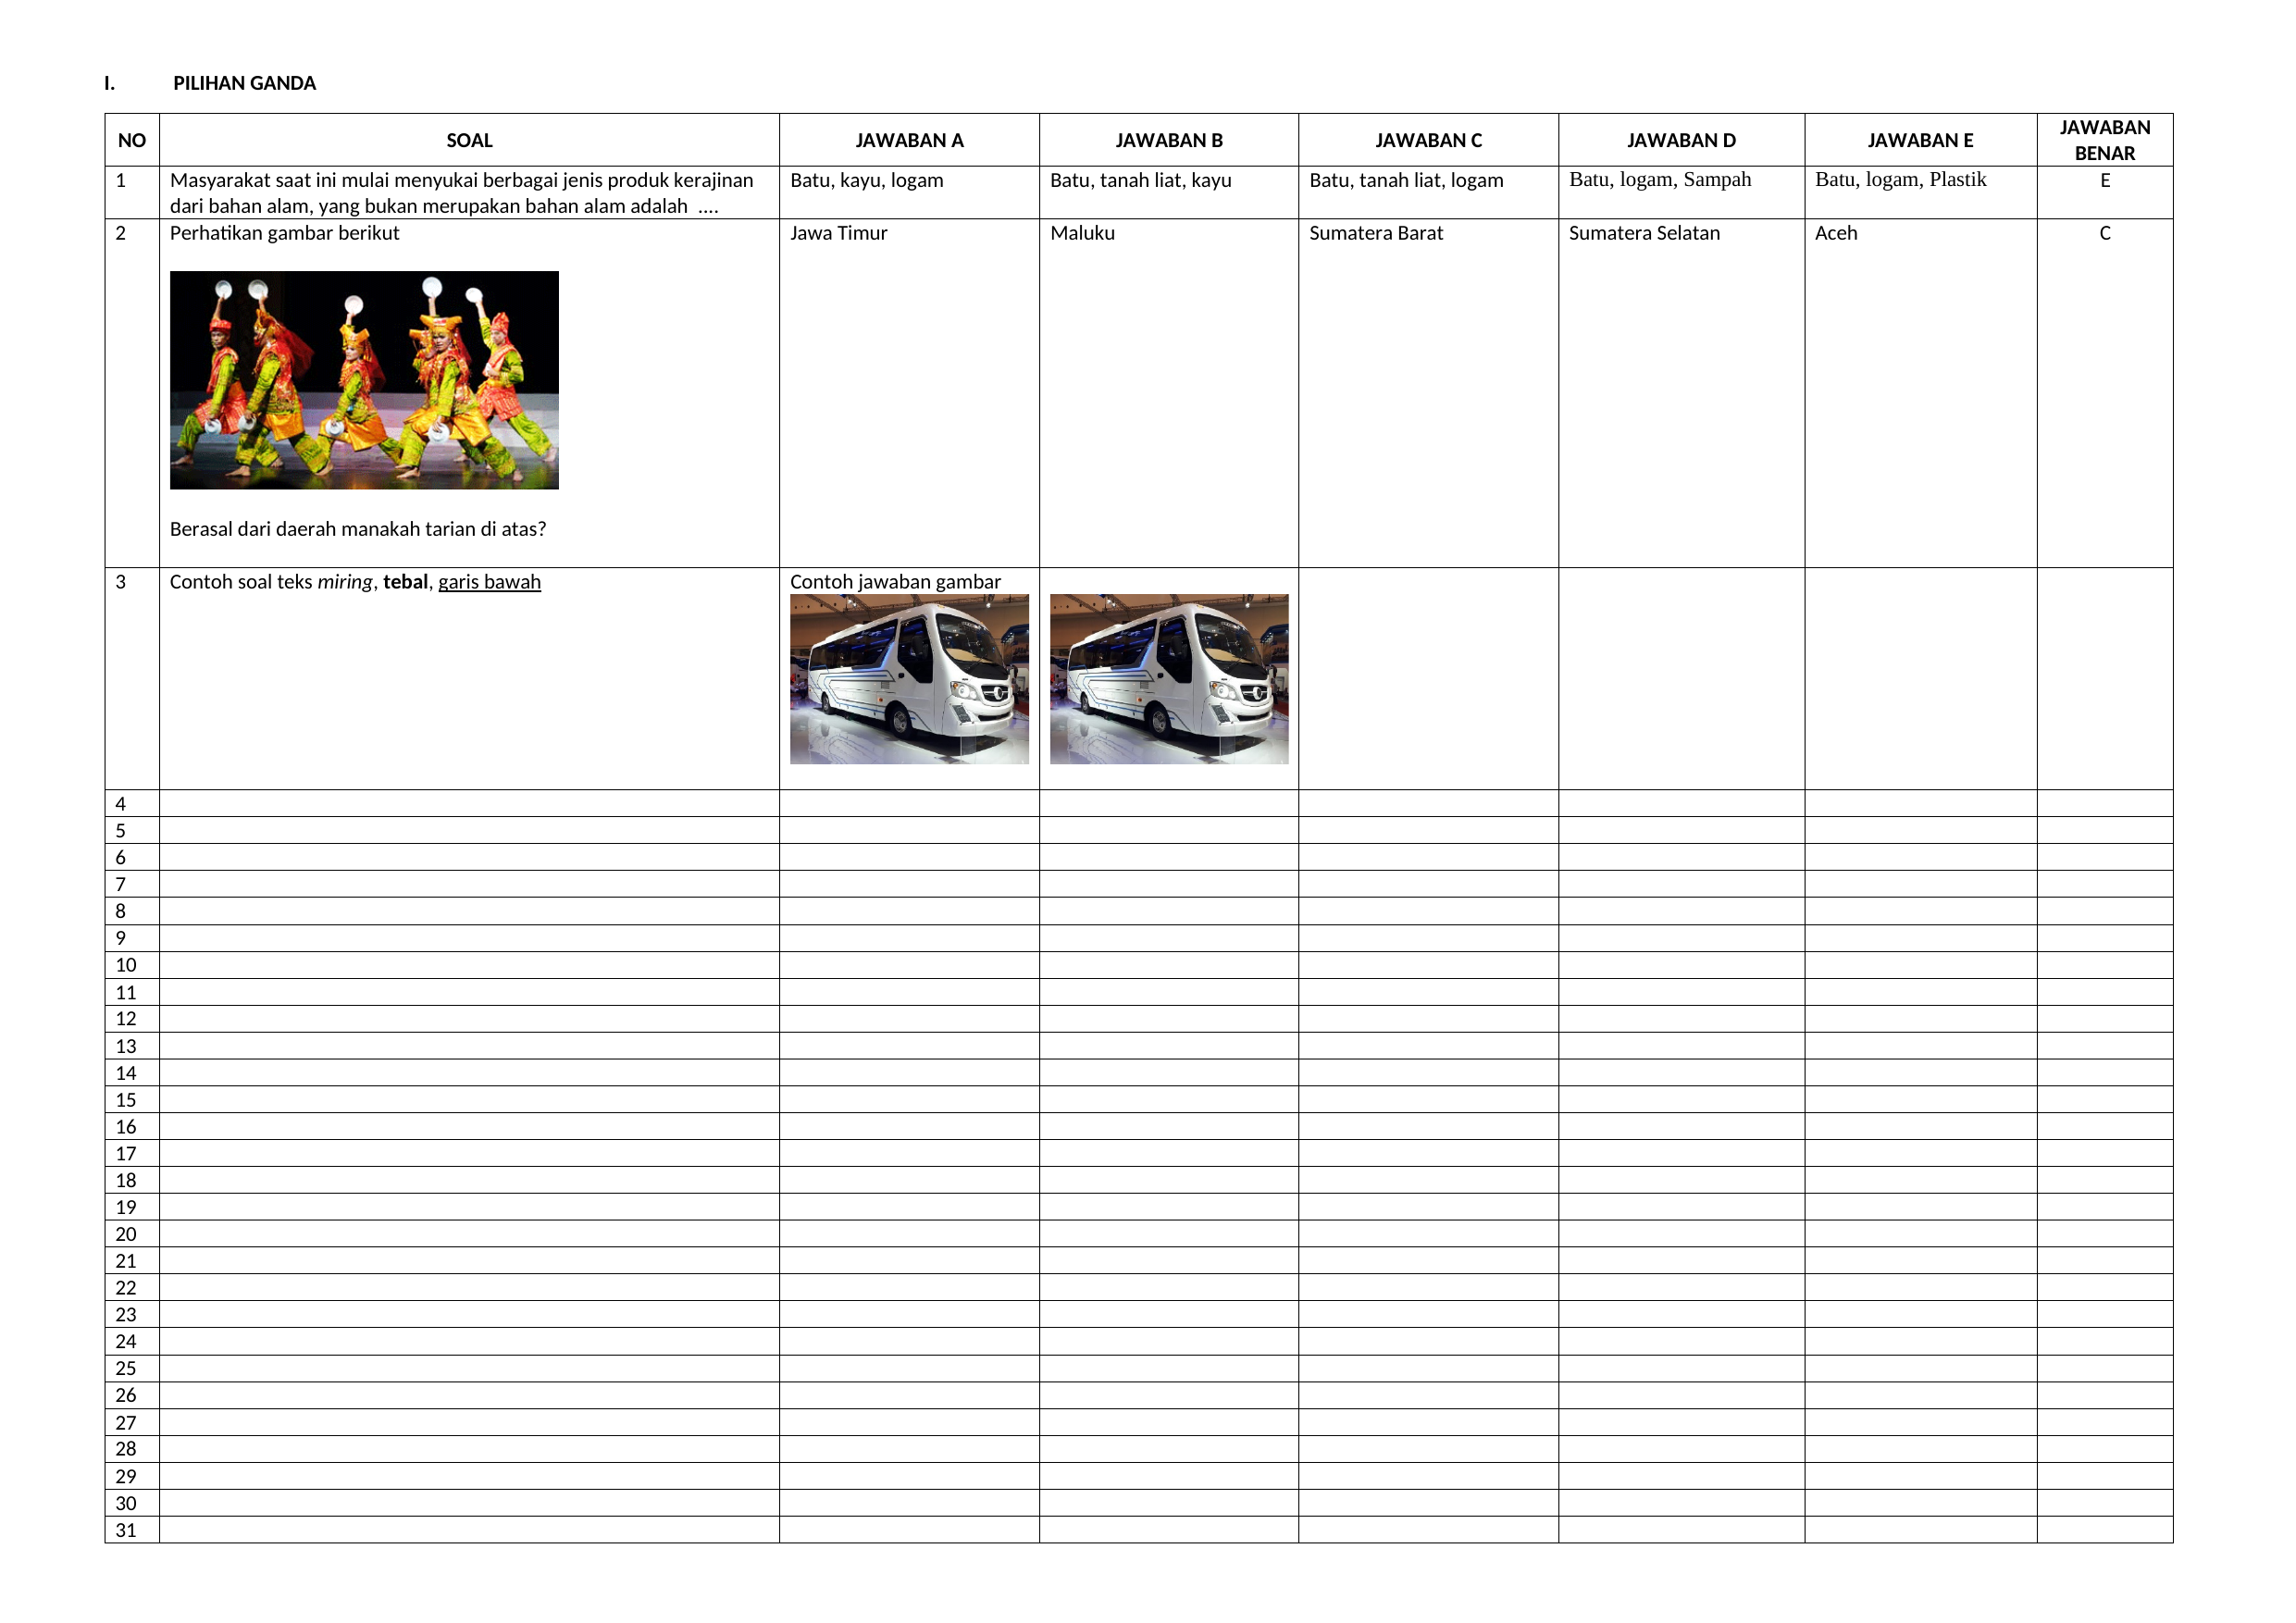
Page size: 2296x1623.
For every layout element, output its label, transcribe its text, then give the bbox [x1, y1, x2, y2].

table_cell [160, 871, 779, 897]
table_header JAWABAN D [1559, 114, 1805, 166]
table_cell [1299, 844, 1558, 870]
table_cell Batu, logam, Plastik [1806, 167, 2037, 218]
table_cell [2038, 1517, 2173, 1542]
table_cell [780, 1490, 1039, 1516]
table_cell [1559, 844, 1805, 870]
table_cell [1559, 1274, 1805, 1300]
table_cell [1806, 1328, 2037, 1354]
table_cell [780, 1006, 1039, 1032]
table_cell [1299, 952, 1558, 978]
table_cell [1559, 871, 1805, 897]
table_cell [1299, 925, 1558, 950]
table_cell [1040, 1409, 1298, 1435]
table_cell [1806, 1059, 2037, 1085]
table_cell Sumatera Barat [1299, 219, 1558, 567]
table_cell 6 [105, 844, 159, 870]
table_cell [1559, 1301, 1805, 1327]
table_cell [1806, 1194, 2037, 1220]
table_cell [2038, 1247, 2173, 1273]
table_cell [160, 979, 779, 1005]
table_cell [1299, 1247, 1558, 1273]
table_cell [780, 844, 1039, 870]
table_cell [160, 1059, 779, 1085]
table_cell 16 [105, 1113, 159, 1139]
table_cell 17 [105, 1140, 159, 1166]
table_cell [2038, 1033, 2173, 1059]
table_cell [2038, 952, 2173, 978]
table_cell [1040, 1490, 1298, 1516]
table_cell [1806, 1274, 2037, 1300]
table_cell [1806, 1409, 2037, 1435]
table_cell [1299, 1409, 1558, 1435]
table_cell Contoh jawaban gambar [780, 568, 1039, 789]
table_cell [1559, 568, 1805, 789]
table_cell [1299, 1140, 1558, 1166]
table_cell [1559, 1247, 1805, 1273]
table_cell [1806, 1220, 2037, 1246]
table_cell [780, 817, 1039, 843]
table_cell [1040, 1356, 1298, 1381]
table_cell [1806, 844, 2037, 870]
table_cell 30 [105, 1490, 159, 1516]
table_cell 20 [105, 1220, 159, 1246]
table_cell [1040, 952, 1298, 978]
table_cell [1806, 1517, 2037, 1542]
table_cell [780, 1086, 1039, 1112]
table_cell [160, 925, 779, 950]
table_cell [780, 1409, 1039, 1435]
table_cell [1040, 1328, 1298, 1354]
table_cell [1299, 1274, 1558, 1300]
table_cell Perhatikan gambar berikut Berasal dari daerah manakah tarian di atas? [160, 219, 779, 567]
table_cell [1299, 1006, 1558, 1032]
table_cell [2038, 898, 2173, 923]
table_cell [1299, 1356, 1558, 1381]
table_cell [1299, 1113, 1558, 1139]
table_cell Jawa Timur [780, 219, 1039, 567]
table_cell [1806, 1382, 2037, 1408]
table_cell 3 [105, 568, 159, 789]
table_cell [1299, 1059, 1558, 1085]
table_cell [1559, 1194, 1805, 1220]
table_cell [2038, 1490, 2173, 1516]
table_cell [1559, 1409, 1805, 1435]
table_header SOAL [160, 114, 779, 166]
table_cell [1559, 1167, 1805, 1193]
table_cell [1559, 1059, 1805, 1085]
table_cell [780, 1220, 1039, 1246]
table_cell [2038, 1140, 2173, 1166]
table_cell [2038, 1220, 2173, 1246]
table_cell [1806, 1113, 2037, 1139]
table_cell [780, 1033, 1039, 1059]
table_cell [1040, 1517, 1298, 1542]
table_cell [1806, 871, 2037, 897]
table_cell [780, 1328, 1039, 1354]
table_cell [1806, 1167, 2037, 1193]
table_cell [1299, 568, 1558, 789]
table_cell 31 [105, 1517, 159, 1542]
table_cell [780, 1436, 1039, 1462]
table_cell [1559, 1328, 1805, 1354]
table_cell [160, 790, 779, 816]
table_cell [780, 979, 1039, 1005]
table_cell [1040, 1220, 1298, 1246]
table_cell [1299, 1463, 1558, 1489]
table_cell [1806, 817, 2037, 843]
table_cell [1806, 790, 2037, 816]
table_cell [1806, 568, 2037, 789]
table_cell [2038, 1006, 2173, 1032]
table_cell [2038, 979, 2173, 1005]
table_cell [780, 790, 1039, 816]
table_cell [2038, 1194, 2173, 1220]
table_cell [1559, 1490, 1805, 1516]
table_cell [1559, 952, 1805, 978]
table_cell [1299, 1382, 1558, 1408]
table_cell [2038, 1167, 2173, 1193]
table_cell [1040, 568, 1298, 789]
table_cell [780, 1274, 1039, 1300]
table_cell [2038, 925, 2173, 950]
table_cell [780, 1356, 1039, 1381]
table_cell [780, 1140, 1039, 1166]
picture [790, 594, 1030, 764]
table_cell [780, 1517, 1039, 1542]
table_cell [2038, 1356, 2173, 1381]
table_cell [1040, 1086, 1298, 1112]
table_cell [160, 898, 779, 923]
table_cell [1040, 1113, 1298, 1139]
table_cell [160, 1167, 779, 1193]
table_cell [1559, 1033, 1805, 1059]
table_cell [2038, 1301, 2173, 1327]
table_cell [1040, 1382, 1298, 1408]
table_cell [1806, 925, 2037, 950]
table_header JAWABAN A [780, 114, 1039, 166]
table_cell [780, 925, 1039, 950]
table_cell E [2038, 167, 2173, 218]
table_cell [780, 952, 1039, 978]
table_cell [780, 1382, 1039, 1408]
table_cell [2038, 1086, 2173, 1112]
table_cell [160, 1194, 779, 1220]
table_cell [2038, 1113, 2173, 1139]
table_cell [1559, 1463, 1805, 1489]
table_cell [780, 1059, 1039, 1085]
table_header JAWABAN E [1806, 114, 2037, 166]
table_cell [1806, 1490, 2037, 1516]
table_cell [1559, 817, 1805, 843]
table_cell 29 [105, 1463, 159, 1489]
table_cell 9 [105, 925, 159, 950]
table_cell [1299, 871, 1558, 897]
table_cell [1299, 817, 1558, 843]
table_cell 21 [105, 1247, 159, 1273]
list PILIHAN GANDA [104, 69, 2226, 95]
table_cell [1806, 979, 2037, 1005]
table_cell [1040, 1436, 1298, 1462]
table_cell [1299, 1490, 1558, 1516]
table_cell 1 [105, 167, 159, 218]
table_cell 12 [105, 1006, 159, 1032]
table_cell Maluku [1040, 219, 1298, 567]
table_cell 11 [105, 979, 159, 1005]
table_cell [1040, 1301, 1298, 1327]
table_cell [2038, 1463, 2173, 1489]
table_cell [2038, 817, 2173, 843]
table_cell 14 [105, 1059, 159, 1085]
table_cell Batu, tanah liat, kayu [1040, 167, 1298, 218]
table_cell 2 [105, 219, 159, 567]
table_cell [1299, 979, 1558, 1005]
table_cell [1040, 790, 1298, 816]
picture [1049, 594, 1289, 764]
table_cell [2038, 1382, 2173, 1408]
table_cell [1299, 1194, 1558, 1220]
table_cell [1040, 817, 1298, 843]
table_cell [1559, 1356, 1805, 1381]
table_cell [160, 1463, 779, 1489]
table_cell C [2038, 219, 2173, 567]
table_cell [1040, 1140, 1298, 1166]
table_cell [1299, 1517, 1558, 1542]
table_cell [1299, 1301, 1558, 1327]
table_cell 26 [105, 1382, 159, 1408]
table_cell [1299, 898, 1558, 923]
table_cell Sumatera Selatan [1559, 219, 1805, 567]
table_cell [2038, 1059, 2173, 1085]
table_cell 5 [105, 817, 159, 843]
table_cell 19 [105, 1194, 159, 1220]
table_cell [160, 1140, 779, 1166]
table_cell [1040, 1059, 1298, 1085]
table_cell [2038, 1328, 2173, 1354]
table_cell [1806, 952, 2037, 978]
table_cell [2038, 1409, 2173, 1435]
table_cell 28 [105, 1436, 159, 1462]
table_cell [160, 1409, 779, 1435]
table_cell [2038, 568, 2173, 789]
table_cell [1806, 1086, 2037, 1112]
table_header NO [105, 114, 159, 166]
table_cell [1559, 790, 1805, 816]
table_cell [1040, 1033, 1298, 1059]
table_cell Batu, tanah liat, logam [1299, 167, 1558, 218]
table_cell [1040, 1247, 1298, 1273]
table_cell [1559, 1436, 1805, 1462]
table_cell [1559, 1382, 1805, 1408]
table_cell [160, 1086, 779, 1112]
table_cell [160, 1301, 779, 1327]
table_cell [1806, 1247, 2037, 1273]
table_cell [1559, 1220, 1805, 1246]
table_cell [2038, 790, 2173, 816]
table_cell [1559, 1140, 1805, 1166]
table_cell [1559, 925, 1805, 950]
table_cell [1299, 1436, 1558, 1462]
table_cell 8 [105, 898, 159, 923]
table_cell [2038, 1436, 2173, 1462]
table_cell [1806, 1140, 2037, 1166]
table_cell 22 [105, 1274, 159, 1300]
table_cell [2038, 871, 2173, 897]
table_cell [160, 1328, 779, 1354]
table_cell [1299, 1220, 1558, 1246]
table_cell [1299, 1167, 1558, 1193]
table_cell [780, 871, 1039, 897]
table_cell [160, 1247, 779, 1273]
table_cell [780, 898, 1039, 923]
table_cell [780, 1463, 1039, 1489]
table_cell [1806, 1006, 2037, 1032]
table_cell 23 [105, 1301, 159, 1327]
table_cell [780, 1113, 1039, 1139]
table_cell [160, 1436, 779, 1462]
table_cell 27 [105, 1409, 159, 1435]
table_cell [1806, 1463, 2037, 1489]
table_cell [1040, 1463, 1298, 1489]
table_cell [1299, 1033, 1558, 1059]
table_cell [1040, 979, 1298, 1005]
table_cell [1806, 1356, 2037, 1381]
table_cell [1040, 1194, 1298, 1220]
table_cell [160, 1006, 779, 1032]
table_cell Batu, logam, Sampah [1559, 167, 1805, 218]
table_cell [160, 1382, 779, 1408]
table_cell 15 [105, 1086, 159, 1112]
table_cell Aceh [1806, 219, 2037, 567]
table_cell [160, 1113, 779, 1139]
table_cell [1040, 844, 1298, 870]
table_cell Masyarakat saat ini mulai menyukai berbagai jenis produk kerajinan dari bahan alam, yang bukan merupakan bahan alam adalah .... [160, 167, 779, 218]
table_cell [1040, 1167, 1298, 1193]
table_header JAWABAN B [1040, 114, 1298, 166]
table_cell 18 [105, 1167, 159, 1193]
table_cell 4 [105, 790, 159, 816]
table_cell [1559, 1006, 1805, 1032]
table_cell 24 [105, 1328, 159, 1354]
table_cell [1806, 898, 2037, 923]
table_header JAWABAN BENAR [2038, 114, 2173, 166]
table_cell [160, 844, 779, 870]
table_cell [160, 1033, 779, 1059]
table_cell [780, 1301, 1039, 1327]
table_cell [1559, 1113, 1805, 1139]
table_cell [1806, 1033, 2037, 1059]
table_cell [1299, 1086, 1558, 1112]
table_cell [160, 1274, 779, 1300]
table_cell 13 [105, 1033, 159, 1059]
table_cell [1806, 1301, 2037, 1327]
table_cell [160, 1517, 779, 1542]
table_cell [780, 1247, 1039, 1273]
table_cell [780, 1167, 1039, 1193]
table_cell 10 [105, 952, 159, 978]
table_cell Batu, kayu, logam [780, 167, 1039, 218]
table_cell [1040, 1274, 1298, 1300]
table_header JAWABAN C [1299, 114, 1558, 166]
table_cell [160, 817, 779, 843]
table_cell [1299, 790, 1558, 816]
table_cell [2038, 1274, 2173, 1300]
table_cell [160, 952, 779, 978]
table_cell [1559, 1086, 1805, 1112]
table_cell [160, 1356, 779, 1381]
table_cell [1299, 1328, 1558, 1354]
picture [169, 271, 559, 489]
table_cell 25 [105, 1356, 159, 1381]
table_cell [1040, 1006, 1298, 1032]
table_cell [1806, 1436, 2037, 1462]
table_cell [1559, 898, 1805, 923]
table_cell [1040, 871, 1298, 897]
table_cell [1040, 925, 1298, 950]
table_cell Contoh soal teks miring, tebal, garis bawah [160, 568, 779, 789]
table_cell [160, 1220, 779, 1246]
table_cell 7 [105, 871, 159, 897]
table_cell [1559, 979, 1805, 1005]
table_cell [780, 1194, 1039, 1220]
table_cell [2038, 844, 2173, 870]
table_cell [1040, 898, 1298, 923]
table_cell [1559, 1517, 1805, 1542]
table_cell [160, 1490, 779, 1516]
